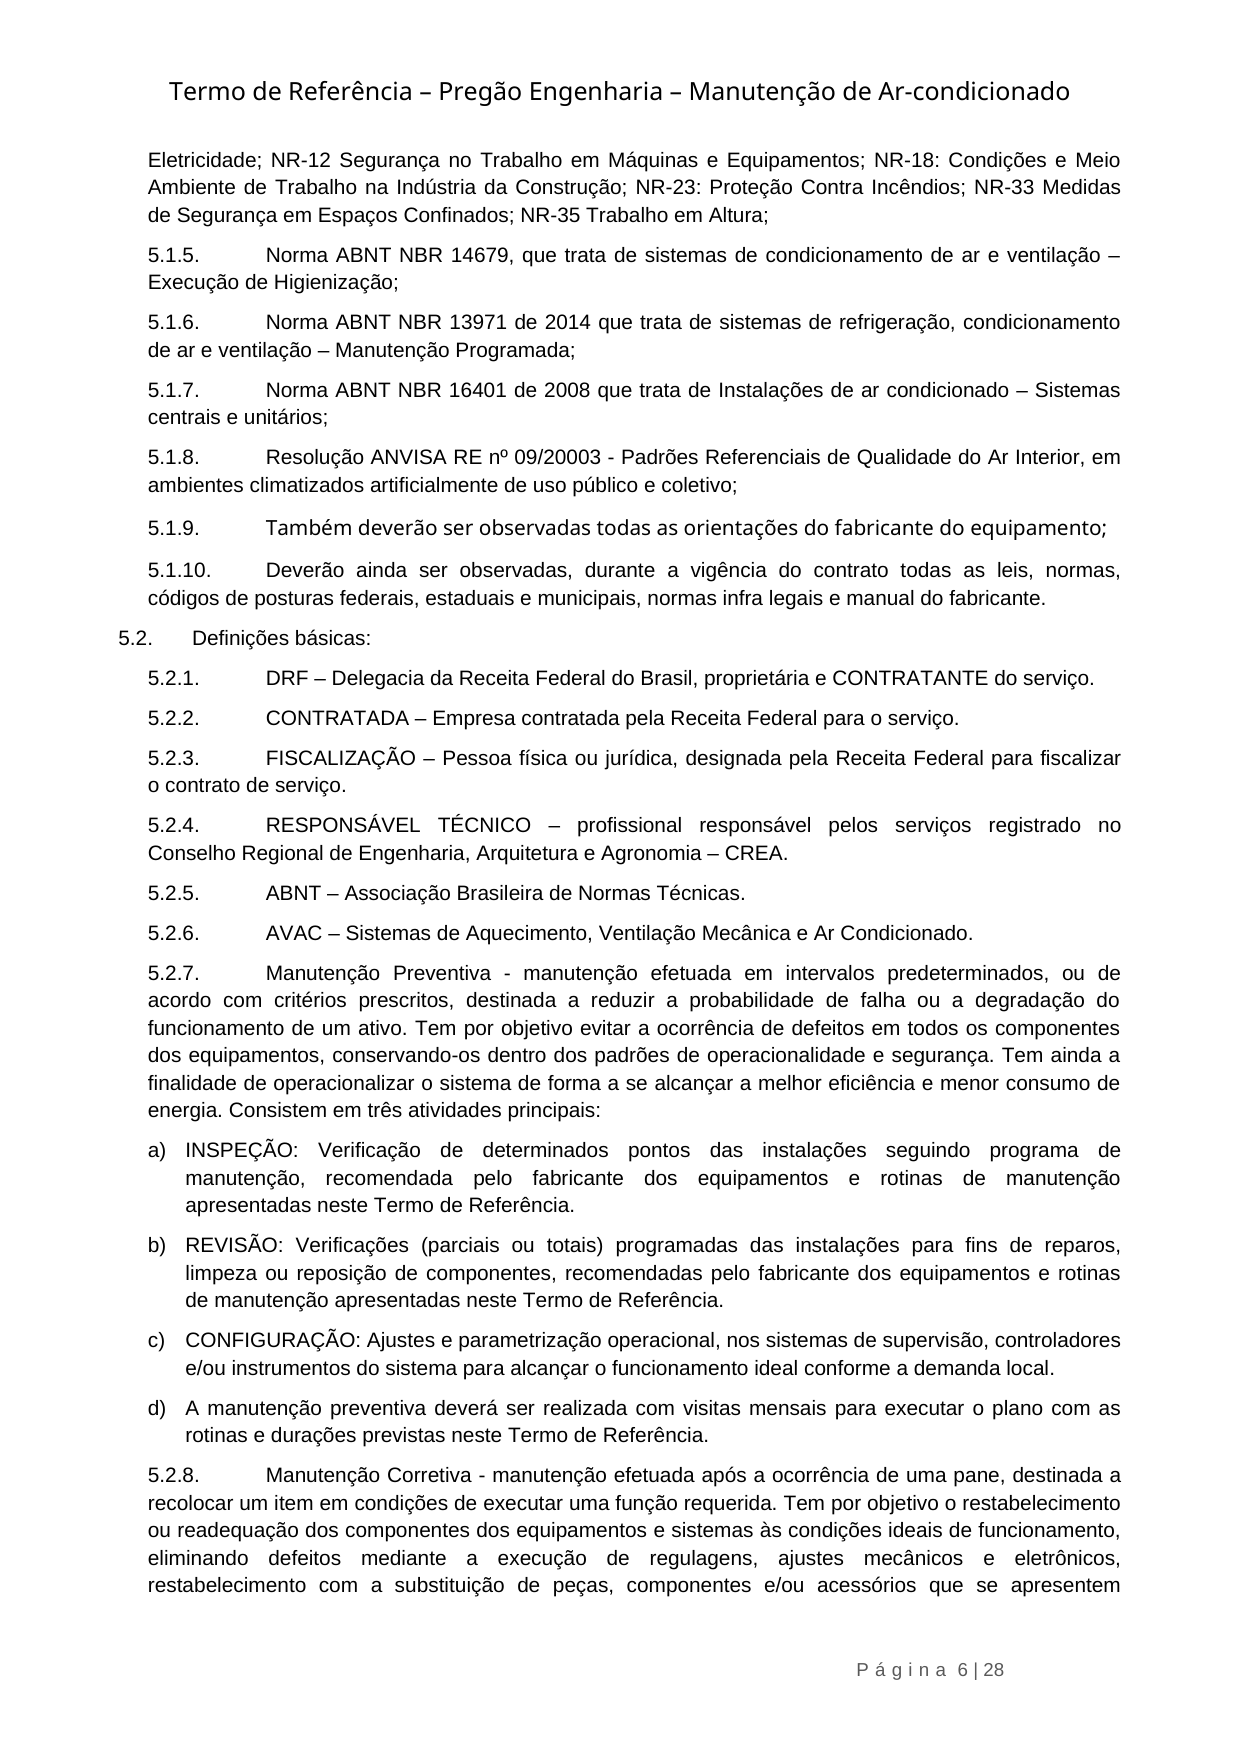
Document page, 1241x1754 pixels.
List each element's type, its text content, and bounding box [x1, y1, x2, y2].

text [148, 1463, 1122, 1597]
text ABNT – Associação Brasileira de Normas Técnicas. [148, 880, 1122, 904]
text Também deverão ser observadas todas as orientações do fabricante do equipamento; [148, 513, 1122, 541]
text Deverão ainda ser observadas, durante a vigência do contrato todas as leis, normas, códigos de posturas federais, estaduais e municipais, normas infra legais e manual do fabricante. [148, 558, 1122, 609]
text Resolução ANVISA RE nº 09/20003 - Padrões Referenciais de Qualidade do Ar Interior, em ambientes climatizados artificialmente de uso público e coletivo; [148, 445, 1122, 497]
text DRF – Delegacia da Receita Federal do Brasil, proprietária e CONTRATANTE do serviço. [148, 665, 1122, 689]
list REVISÃO: Verificações (parciais ou totais) programadas das instalações para fins de reparos, limpeza ou reposição de componentes, recomendadas pelo fabricante dos equipamentos e rotinas de manutenção apresentadas neste Termo de Referência. [148, 1233, 1122, 1312]
list INSPEÇÃO: Verificação de determinados pontos das instalações seguindo programa de manutenção, recomendada pelo fabricante dos equipamentos e rotinas de manutenção apresentadas neste Termo de Referência. [148, 1138, 1122, 1217]
text Definições básicas: [118, 625, 1122, 649]
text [148, 148, 1122, 227]
text CONTRATADA – Empresa contratada pela Receita Federal para o serviço. [148, 705, 1122, 729]
list A manutenção preventiva deverá ser realizada com visitas mensais para executar o plano com as rotinas e durações previstas neste Termo de Referência. [148, 1395, 1122, 1447]
text FISCALIZAÇÃO – Pessoa física ou jurídica, designada pela Receita Federal para fiscalizar o contrato de serviço. [148, 745, 1122, 797]
text Manutenção Preventiva - manutenção efetuada em intervalos predeterminados, ou de acordo com critérios prescritos, destinada a reduzir a probabilidade de falha ou a degradação do funcionamento de um ativo. Tem por objetivo evitar a ocorrência de defeitos em todos os componentes dos equipamentos, conservando-os dentro dos padrões de operacionalidade e segurança. Tem ainda a finalidade de operacionalizar o sistema de forma a se alcançar a melhor eficiência e menor consumo de energia. Consistem em três atividades principais: [148, 960, 1122, 1122]
text Norma ABNT NBR 16401 de 2008 que trata de Instalações de ar condicionado – Sistemas centrais e unitários; [148, 378, 1122, 429]
text RESPONSÁVEL TÉCNICO – profissional responsável pelos serviços registrado no Conselho Regional de Engenharia, Arquitetura e Agronomia – CREA. [148, 813, 1122, 864]
text Norma ABNT NBR 14679, que trata de sistemas de condicionamento de ar e ventilação – Execução de Higienização; [148, 243, 1122, 294]
list CONFIGURAÇÃO: Ajustes e parametrização operacional, nos sistemas de supervisão, controladores e/ou instrumentos do sistema para alcançar o funcionamento ideal conforme a demanda local. [148, 1328, 1122, 1379]
text Norma ABNT NBR 13971 de 2014 que trata de sistemas de refrigeração, condicionamento de ar e ventilação – Manutenção Programada; [148, 310, 1122, 362]
text AVAC – Sistemas de Aquecimento, Ventilação Mecânica e Ar Condicionado. [148, 920, 1122, 944]
